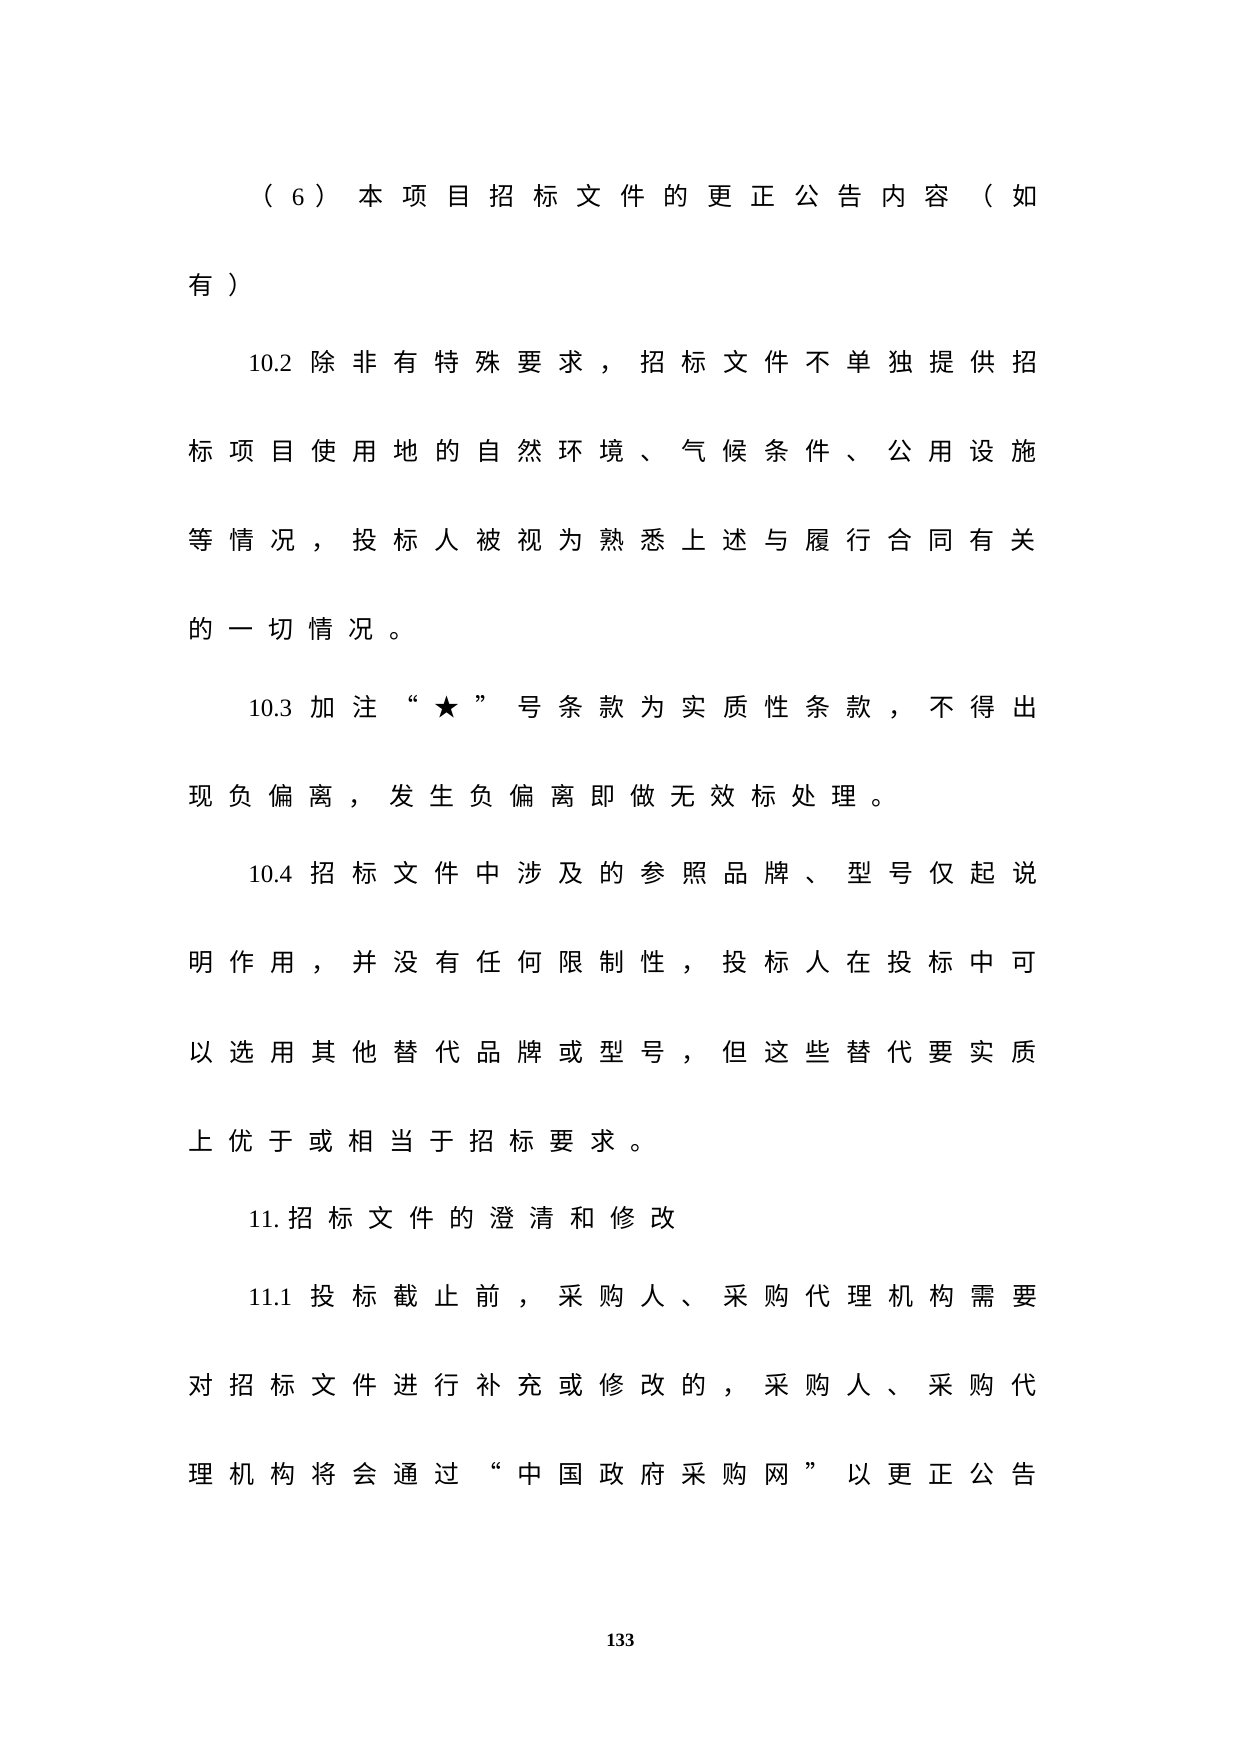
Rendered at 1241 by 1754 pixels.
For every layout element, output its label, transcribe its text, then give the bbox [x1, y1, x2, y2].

text （6）本项目招标文件的更正公告内容（如有） [188, 164, 1052, 313]
text 10.2 除非有特殊要求，招标文件不单独提供招标项目使用地的自然环境、气候条件、公用设施等情况，投标人被视为熟悉上述与履行合同有关的一切情况。 [188, 331, 1052, 658]
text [188, 1264, 1052, 1502]
text 11. 招标文件的澄清和修改 [188, 1187, 1052, 1246]
text 10.4 招标文件中涉及的参照品牌、型号仅起说明作用，并没有任何限制性，投标人在投标中可以选用其他替代品牌或型号，但这些替代要实质上优于或相当于招标要求。 [188, 842, 1052, 1169]
text 10.3 加注“★”号条款为实质性条款，不得出现负偏离，发生负偏离即做无效标处理。 [188, 676, 1052, 824]
